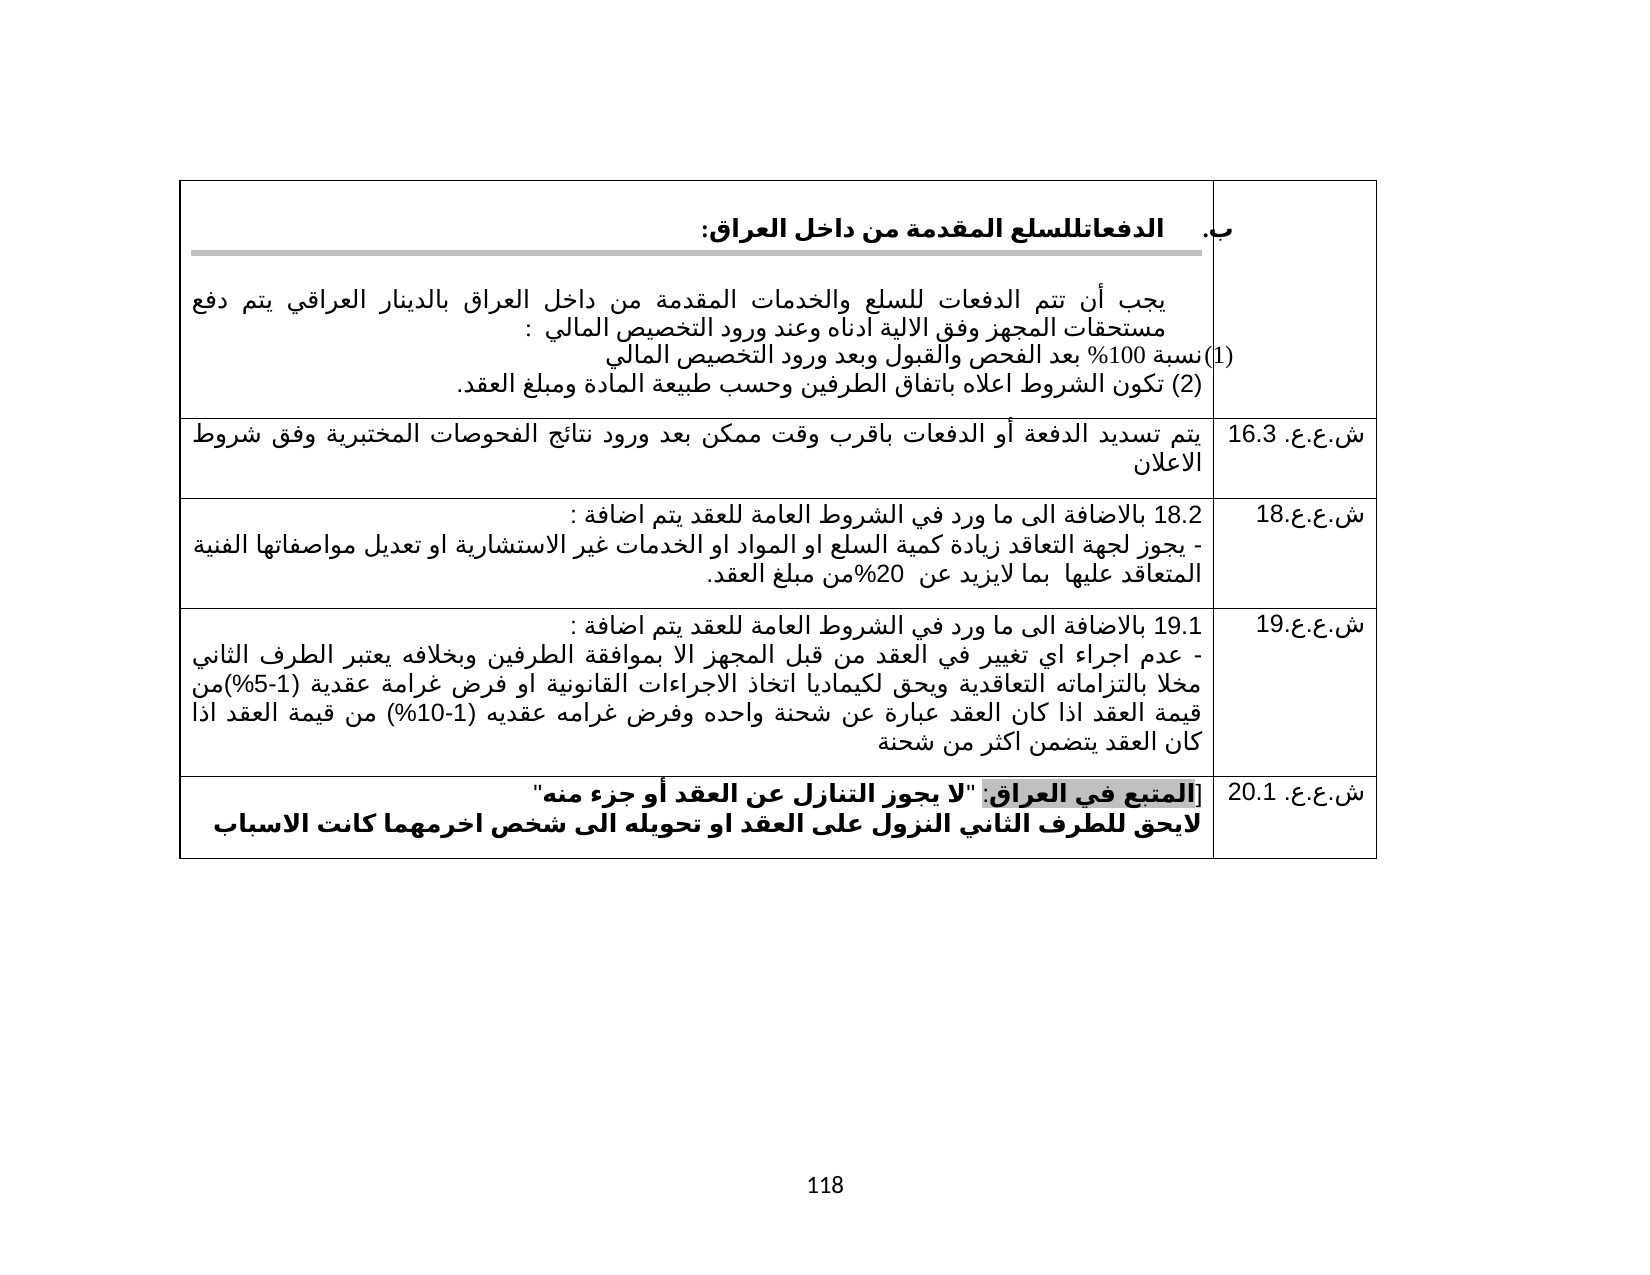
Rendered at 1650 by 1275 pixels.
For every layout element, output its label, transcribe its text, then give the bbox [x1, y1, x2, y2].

table_cell ش.ع.ع.18 [1214, 499, 1376, 608]
table_cell ش.ع.ع.19 [1214, 609, 1376, 776]
table_cell ش.ع.ع. 16.1 [1214, 181, 1376, 418]
table_cell ش.ع.ع. 16.3 [1214, 419, 1376, 497]
table_cell 18.2 بالاضافة الى ما ورد في الشروط العامة للعقد يتم اضافة : - يجوز لجهة التعاقد زيادة كمية السلع او المواد او الخدمات غير الاستشارية او تعديل مواصفاتها الفنية المتعاقد عليها بما لايزيد عن 20%من مبلغ العقد. [181, 499, 1213, 608]
table_cell 19.1 بالاضافة الى ما ورد في الشروط العامة للعقد يتم اضافة : - عدم اجراء اي تغيير في العقد من قبل المجهز الا بموافقة الطرفين وبخلافه يعتبر الطرف الثاني مخلا بالتزاماته التعاقدية ويحق لكيماديا اتخاذ الاجراءات القانونية او فرض غرامة عقدية (1-5%)من قيمة العقد اذا كان العقد عبارة عن شحنة واحده وفرض غرامه عقديه (1-10%) من قيمة العقد اذا كان العقد يتضمن اكثر من شحنة [181, 609, 1213, 776]
table_cell [المتبع في العراق: "لا يجوز التنازل عن العقد أو جزء منه" لايحق للطرف الثاني النزول على العقد او تحويله الى شخص اخرمهما كانت الاسباب [181, 777, 1213, 858]
table_cell ش.ع.ع. 20.1 [1214, 777, 1376, 858]
table_cell يتم تسديد الدفعة أو الدفعات باقرب وقت ممكن بعد ورود نتائج الفحوصات المختبرية وفق شروط الاعلان [181, 419, 1213, 497]
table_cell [181, 181, 1213, 418]
